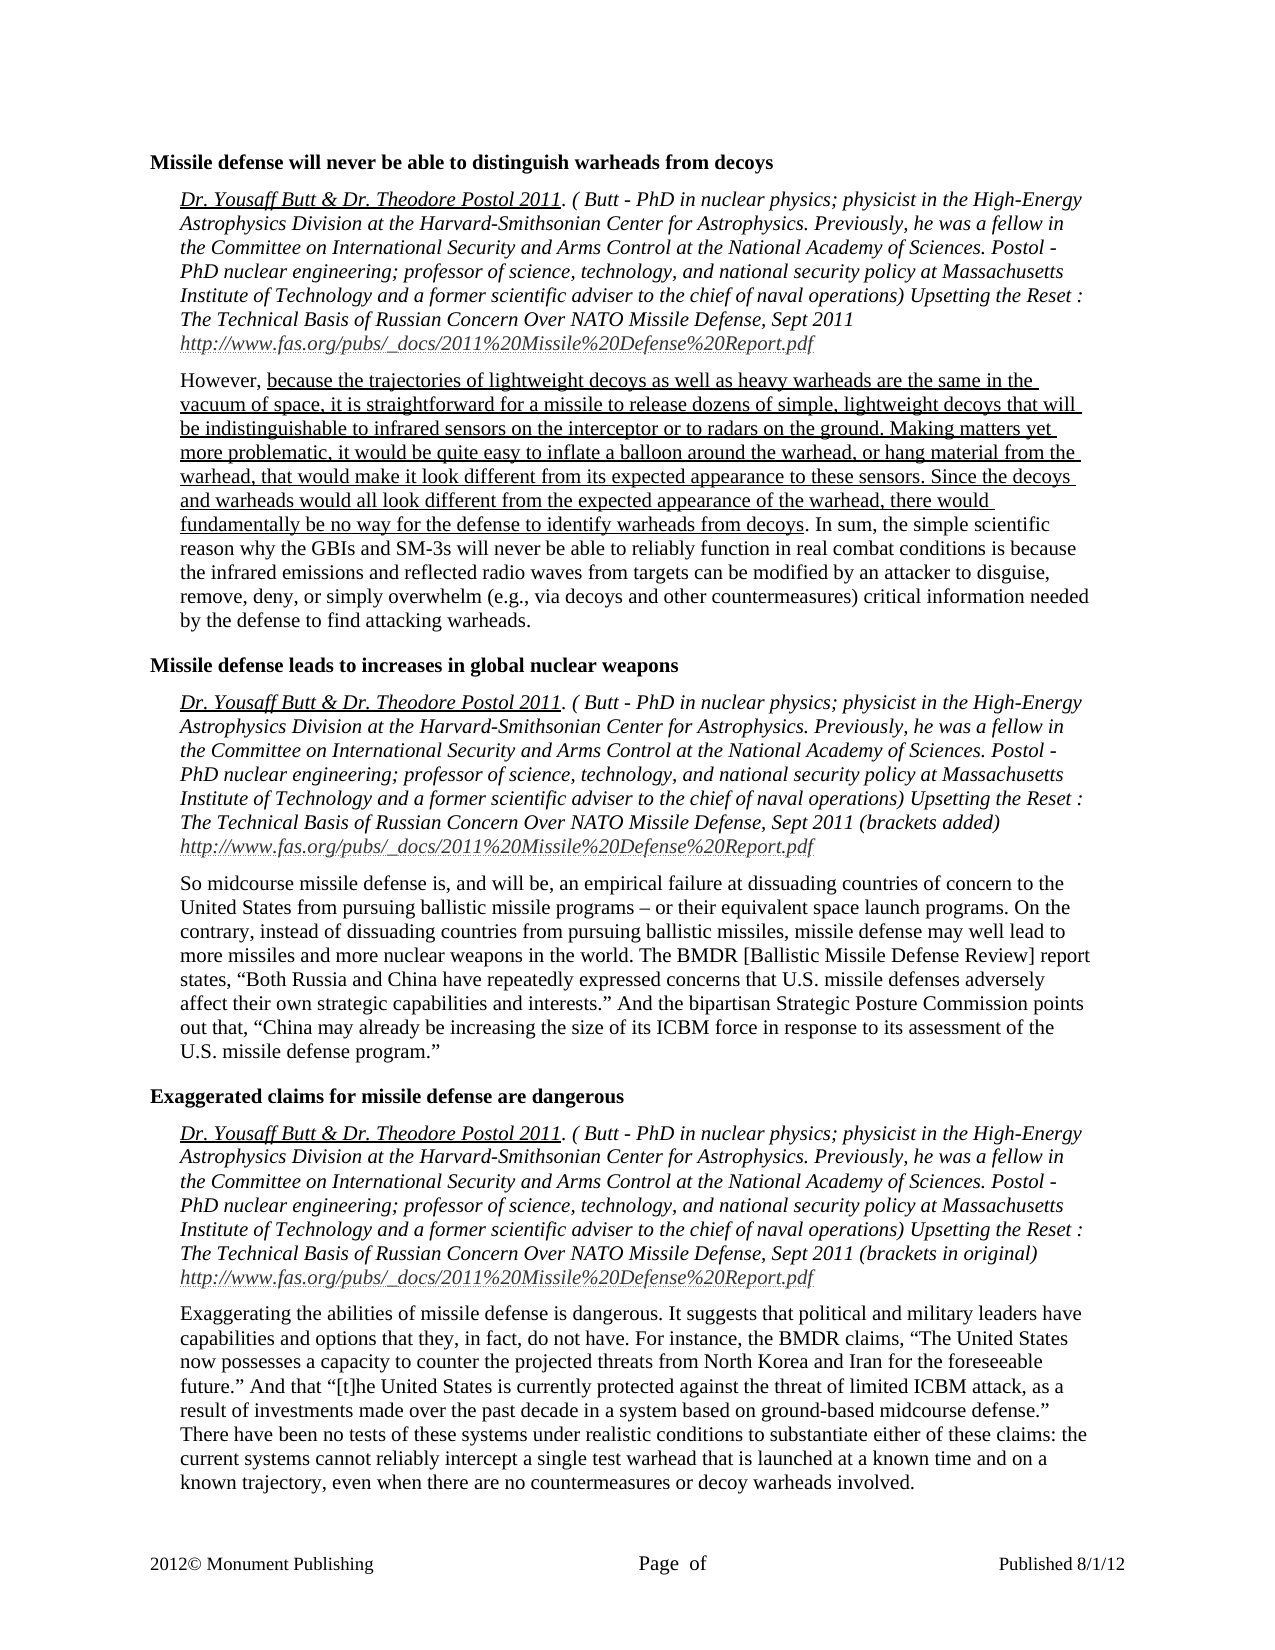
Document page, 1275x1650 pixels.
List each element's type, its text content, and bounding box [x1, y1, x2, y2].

text Exaggerating the abilities of missile defense is dangerous. It suggests that political and military leaders have capabilities and options that they, in fact, do not have. For instance, the BMDR claims, “The United States now possesses a capacity to counter the projected threats from North Korea and Iran for the foreseeable future.” And that “[t]he United States is currently protected against the threat of limited ICBM attack, as a result of investments made over the past decade in a system based on ground-based midcourse defense.” There have been no tests of these systems under realistic conditions to substantiate either of these claims: the current systems cannot reliably intercept a single test warhead that is launched at a known time and on a known trajectory, even when there are no countermeasures or decoy warheads involved. [180, 1301, 1095, 1494]
text Dr. Yousaff Butt & Dr. Theodore Postol 2011. ( Butt - PhD in nuclear physics; physicist in the High-Energy Astrophysics Division at the Harvard-Smithsonian Center for Astrophysics. Previously, he was a fellow in the Committee on International Security and Arms Control at the National Academy of Sciences. Postol - PhD nuclear engineering; professor of science, technology, and national security policy at Massachusetts Institute of Technology and a former scientific adviser to the chief of naval operations) Upsetting the Reset : The Technical Basis of Russian Concern Over NATO Missile Defense, Sept 2011 http://www.fas.org/pubs/_docs/2011%20Missile%20Defense%20Report.pdf [180, 187, 1095, 355]
text Dr. Yousaff Butt & Dr. Theodore Postol 2011. ( Butt - PhD in nuclear physics; physicist in the High-Energy Astrophysics Division at the Harvard-Smithsonian Center for Astrophysics. Previously, he was a fellow in the Committee on International Security and Arms Control at the National Academy of Sciences. Postol - PhD nuclear engineering; professor of science, technology, and national security policy at Massachusetts Institute of Technology and a former scientific adviser to the chief of naval operations) Upsetting the Reset : The Technical Basis of Russian Concern Over NATO Missile Defense, Sept 2011 (brackets in original) http://www.fas.org/pubs/_docs/2011%20Missile%20Defense%20Report.pdf [180, 1120, 1095, 1289]
text Missile defense will never be able to distinguish warheads from decoys [150, 150, 1125, 174]
text So midcourse missile defense is, and will be, an empirical failure at dissuading countries of concern to the United States from pursuing ballistic missile programs – or their equivalent space launch programs. On the contrary, instead of dissuading countries from pursuing ballistic missiles, missile defense may well lead to more missiles and more nuclear weapons in the world. The BMDR [Ballistic Missile Defense Review] report states, “Both Russia and China have repeatedly expressed concerns that U.S. missile defenses adversely affect their own strategic capabilities and interests.” And the bipartisan Strategic Posture Commission points out that, “China may already be increasing the size of its ICBM force in response to its assessment of the U.S. missile defense program.” [180, 871, 1095, 1063]
text Exaggerated claims for missile defense are dangerous [150, 1084, 1125, 1108]
text Dr. Yousaff Butt & Dr. Theodore Postol 2011. ( Butt - PhD in nuclear physics; physicist in the High-Energy Astrophysics Division at the Harvard-Smithsonian Center for Astrophysics. Previously, he was a fellow in the Committee on International Security and Arms Control at the National Academy of Sciences. Postol - PhD nuclear engineering; professor of science, technology, and national security policy at Massachusetts Institute of Technology and a former scientific adviser to the chief of naval operations) Upsetting the Reset : The Technical Basis of Russian Concern Over NATO Missile Defense, Sept 2011 (brackets added) http://www.fas.org/pubs/_docs/2011%20Missile%20Defense%20Report.pdf [180, 689, 1095, 858]
text Missile defense leads to increases in global nuclear weapons [150, 653, 1125, 677]
text However, because the trajectories of lightweight decoys as well as heavy warheads are the same in the vacuum of space, it is straightforward for a missile to release dozens of simple, lightweight decoys that will be indistinguishable to infrared sensors on the interceptor or to radars on the ground. Making matters yet more problematic, it would be quite easy to inflate a balloon around the warhead, or hang material from the warhead, that would make it look different from its expected appearance to these sensors. Since the decoys and warheads would all look different from the expected appearance of the warhead, there would fundamentally be no way for the defense to identify warheads from decoys. In sum, the simple scientific reason why the GBIs and SM-3s will never be able to reliably function in real combat conditions is because the infrared emissions and reflected radio waves from targets can be modified by an attacker to disguise, remove, deny, or simply overwhelm (e.g., via decoys and other countermeasures) critical information needed by the defense to find attacking warheads. [180, 367, 1095, 632]
